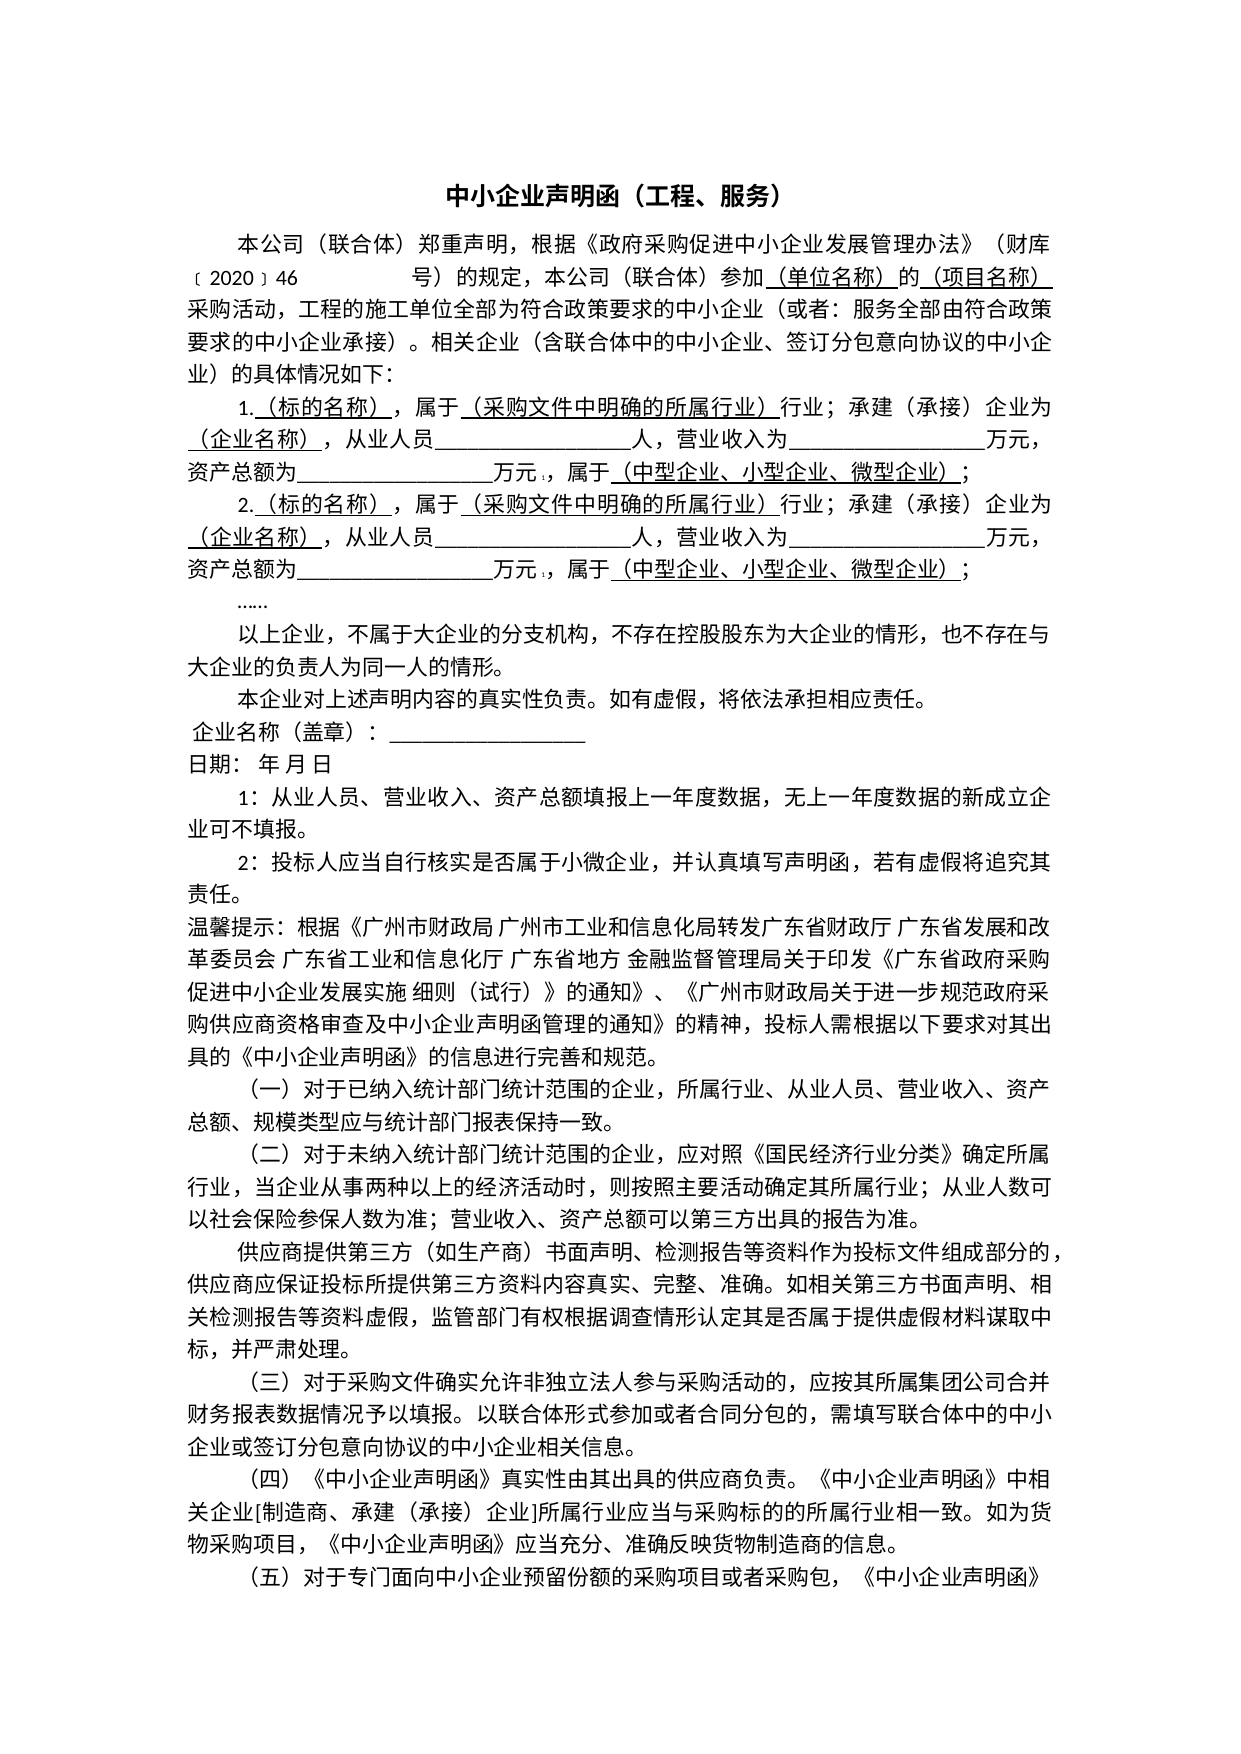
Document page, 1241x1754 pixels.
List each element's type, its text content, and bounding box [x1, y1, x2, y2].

text （一）对于已纳入统计部门统计范围的企业，所属行业、从业人员、营业收入、资产总额、规模类型应与统计部门报表保持一致。 [187, 1072, 1053, 1137]
text 1.（标的名称），属于（采购文件中明确的所属行业）行业；承建（承接）企业为（企业名称），从业人员__________________人，营业收入为__________________万元，资产总额为__________________万元1，属于（中型企业、小型企业、微型企业）； [187, 389, 1053, 487]
text （四）《中小企业声明函》真实性由其出具的供应商负责。《中小企业声明函》中相关企业[制造商、承建（承接）企业]所属行业应当与采购标的的所属行业相一致。如为货物采购项目，《中小企业声明函》应当充分、准确反映货物制造商的信息。 [187, 1462, 1053, 1559]
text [187, 1559, 1053, 1592]
text 供应商提供第三方（如生产商）书面声明、检测报告等资料作为投标文件组成部分的，供应商应保证投标所提供第三方资料内容真实、完整、准确。如相关第三方书面声明、相关检测报告等资料虚假，监管部门有权根据调查情形认定其是否属于提供虚假材料谋取中标，并严肃处理。 [187, 1234, 1053, 1364]
text 2.（标的名称），属于（采购文件中明确的所属行业）行业；承建（承接）企业为（企业名称），从业人员__________________人，营业收入为__________________万元，资产总额为__________________万元1，属于（中型企业、小型企业、微型企业）； [187, 487, 1053, 584]
text 2：投标人应当自行核实是否属于小微企业，并认真填写声明函，若有虚假将追究其责任。 [187, 844, 1053, 909]
text （二）对于未纳入统计部门统计范围的企业，应对照《国民经济行业分类》确定所属行业，当企业从事两种以上的经济活动时，则按照主要活动确定其所属行业；从业人数可以社会保险参保人数为准；营业收入、资产总额可以第三方出具的报告为准。 [187, 1137, 1053, 1234]
text 中小企业声明函（工程、服务） [187, 162, 1053, 227]
text 以上企业，不属于大企业的分支机构，不存在控股股东为大企业的情形，也不存在与大企业的负责人为同一人的情形。 [187, 617, 1053, 682]
text 1：从业人员、营业收入、资产总额填报上一年度数据，无上一年度数据的新成立企业可不填报。 [187, 779, 1053, 844]
text 企业名称（盖章）：__________________ [187, 714, 1053, 747]
text 日期： 年 月 日 [187, 747, 1053, 779]
text 本公司（联合体）郑重声明，根据《政府采购促进中小企业发展管理办法》（财库﹝2020﹞46 号）的规定，本公司（联合体）参加（单位名称）的（项目名称）采购活动，工程的施工单位全部为符合政策要求的中小企业（或者：服务全部由符合政策要求的中小企业承接）。相关企业（含联合体中的中小企业、签订分包意向协议的中小企业）的具体情况如下： [187, 227, 1053, 389]
text （三）对于采购文件确实允许非独立法人参与采购活动的，应按其所属集团公司合并财务报表数据情况予以填报。以联合体形式参加或者合同分包的，需填写联合体中的中小企业或签订分包意向协议的中小企业相关信息。 [187, 1364, 1053, 1462]
text 本企业对上述声明内容的真实性负责。如有虚假，将依法承担相应责任。 [187, 682, 1053, 714]
text 温馨提示：根据《广州市财政局 广州市工业和信息化局转发广东省财政厅 广东省发展和改革委员会 广东省工业和信息化厅 广东省地方 金融监督管理局关于印发《广东省政府采购促进中小企业发展实施 细则（试行）》的通知》、《广州市财政局关于进一步规范政府采购供应商资格审查及中小企业声明函管理的通知》的精神，投标人需根据以下要求对其出具的《中小企业声明函》的信息进行完善和规范。 [187, 909, 1053, 1072]
text …… [187, 584, 1053, 617]
